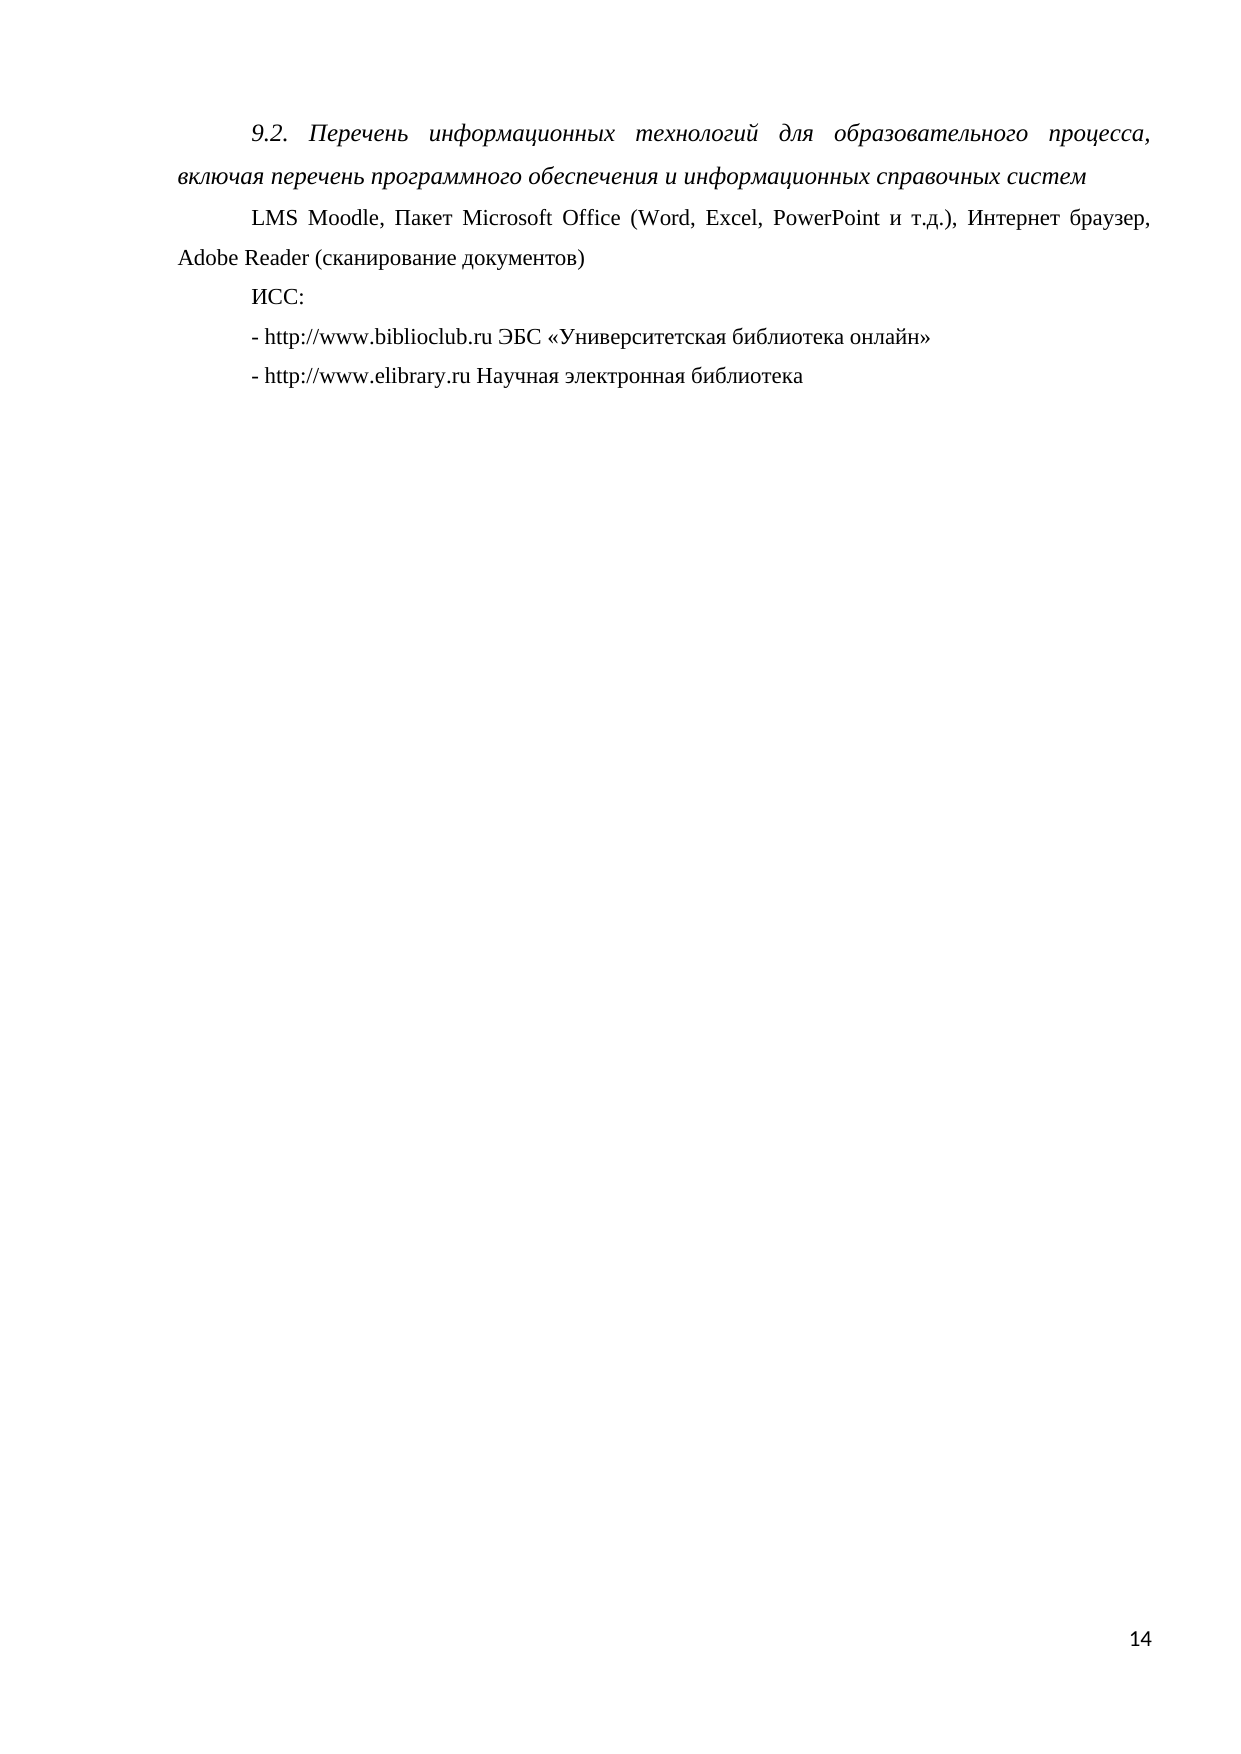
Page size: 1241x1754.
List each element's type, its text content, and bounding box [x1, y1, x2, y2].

text ИСС: [177, 283, 1152, 310]
text - http://www.biblioclub.ru ЭБС «Университетская библиотека онлайн» [177, 323, 1152, 349]
text - http://www.elibrary.ru Научная электронная библиотека [177, 362, 1152, 389]
text LMS Moodle, Пакет Microsoft Office (Word, Excel, PowerPoint и т.д.), Интернет браузер, Adobe Reader (сканирование документов) [177, 204, 1152, 270]
text 9.2. Перечень информационных технологий для образовательного процесса, включая перечень программного обеспечения и информационных справочных систем [177, 118, 1152, 190]
